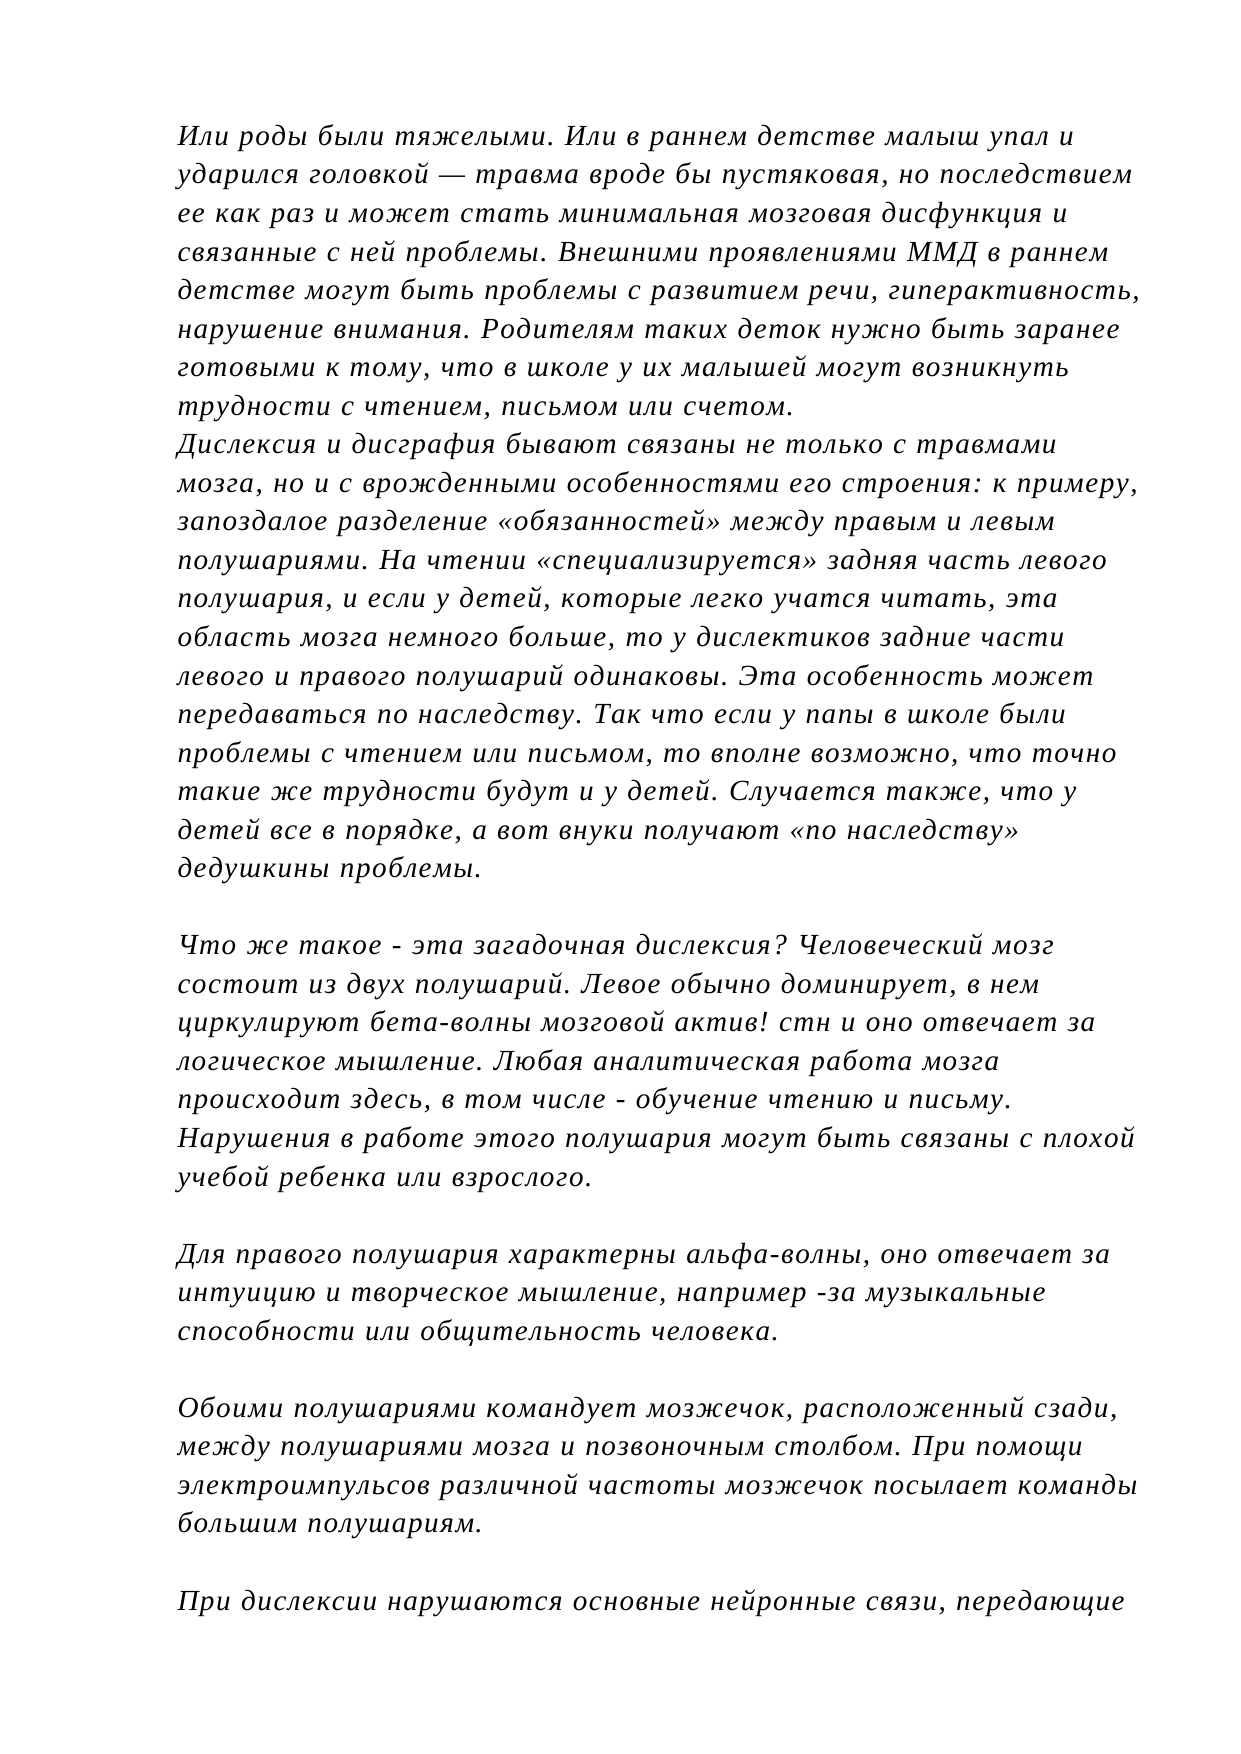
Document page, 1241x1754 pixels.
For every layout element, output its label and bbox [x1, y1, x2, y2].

subtitle [177, 118, 1152, 1616]
